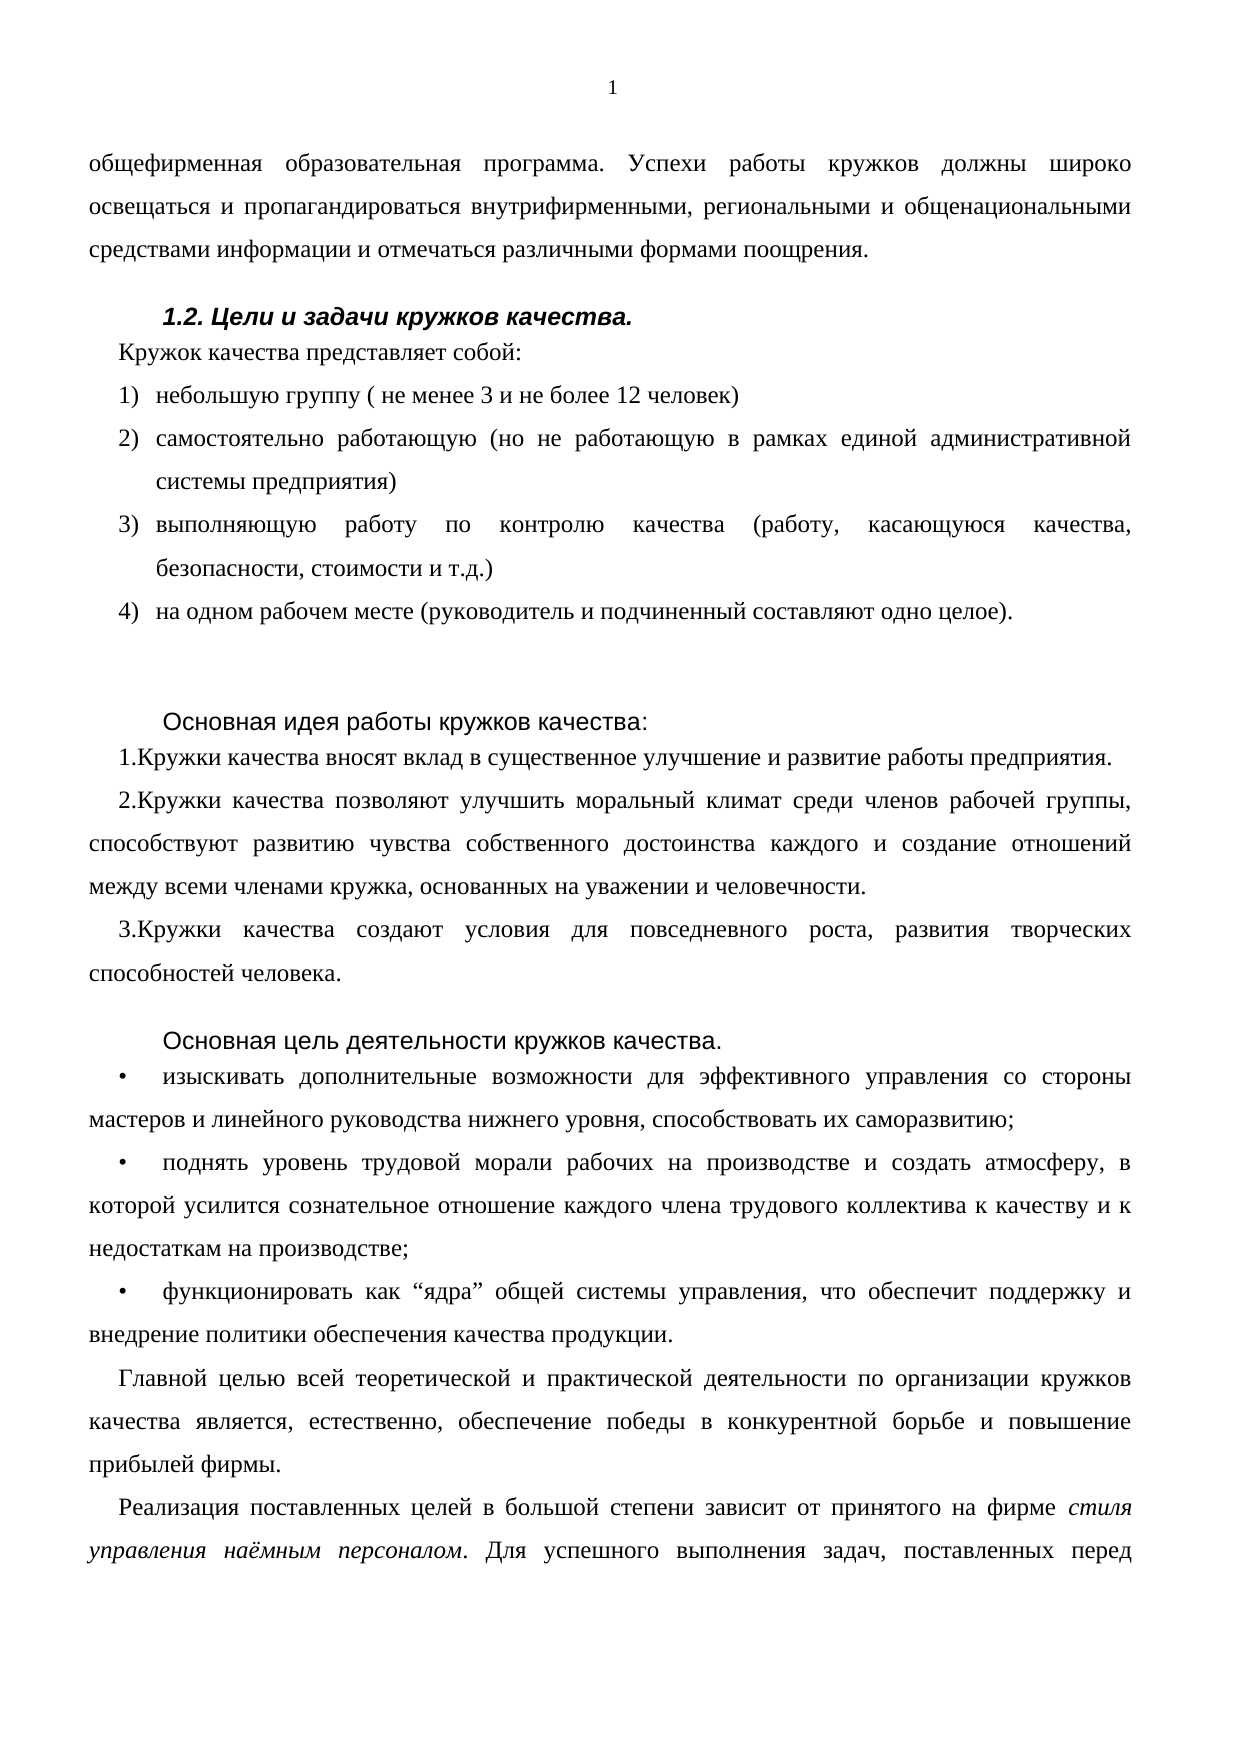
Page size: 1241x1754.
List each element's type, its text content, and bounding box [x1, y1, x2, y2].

text 1.Кружки качества вносят вклад в существенное улучшение и развитие работы предприятия. [89, 742, 1132, 771]
text Кружок качества представляет собой: [89, 337, 1132, 366]
text 2.Кружки качества позволяют улучшить моральный климат среди членов рабочей группы, способствуют развитию чувства собственного достоинства каждого и создание отношений между всеми членами кружка, основанных на уважении и человечности. [89, 785, 1132, 900]
subtitle Основная идея работы кружков качества: [162, 707, 1063, 736]
text • поднять уровень трудовой морали рабочих на производстве и создать атмосферу, в которой усилится сознательное отношение каждого члена трудового коллектива к качеству и к недостаткам на производстве; [89, 1147, 1132, 1262]
text • изыскивать дополнительные возможности для эффективного управления со стороны мастеров и линейного руководства нижнего уровня, способствовать их саморазвитию; [89, 1061, 1132, 1133]
text • функционировать как “ядра” общей системы управления, что обеспечит поддержку и внедрение политики обеспечения качества продукции. [89, 1276, 1132, 1348]
subtitle Основная цель деятельности кружков качества. [162, 1026, 1063, 1054]
list на одном рабочем месте (руководитель и подчиненный составляют одно целое). [118, 596, 1132, 624]
text 3.Кружки качества создают условия для повседневного роста, развития творческих способностей человека. [89, 914, 1132, 986]
subtitle 1.2. Цели и задачи кружков качества. [162, 302, 1063, 331]
text Главной целью всей теоретической и практической деятельности по организации кружков качества является, естественно, обеспечение победы в конкурентной борьбе и повышение прибылей фирмы. [89, 1363, 1132, 1478]
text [89, 148, 1132, 263]
list небольшую группу ( не менее 3 и не более 12 человек) [118, 380, 1132, 409]
list выполняющую работу по контролю качества (работу, касающуюся качества, безопасности, стоимости и т.д.) [118, 509, 1132, 581]
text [89, 1492, 1132, 1564]
list самостоятельно работающую (но не работающую в рамках единой административной системы предприятия) [118, 423, 1132, 495]
